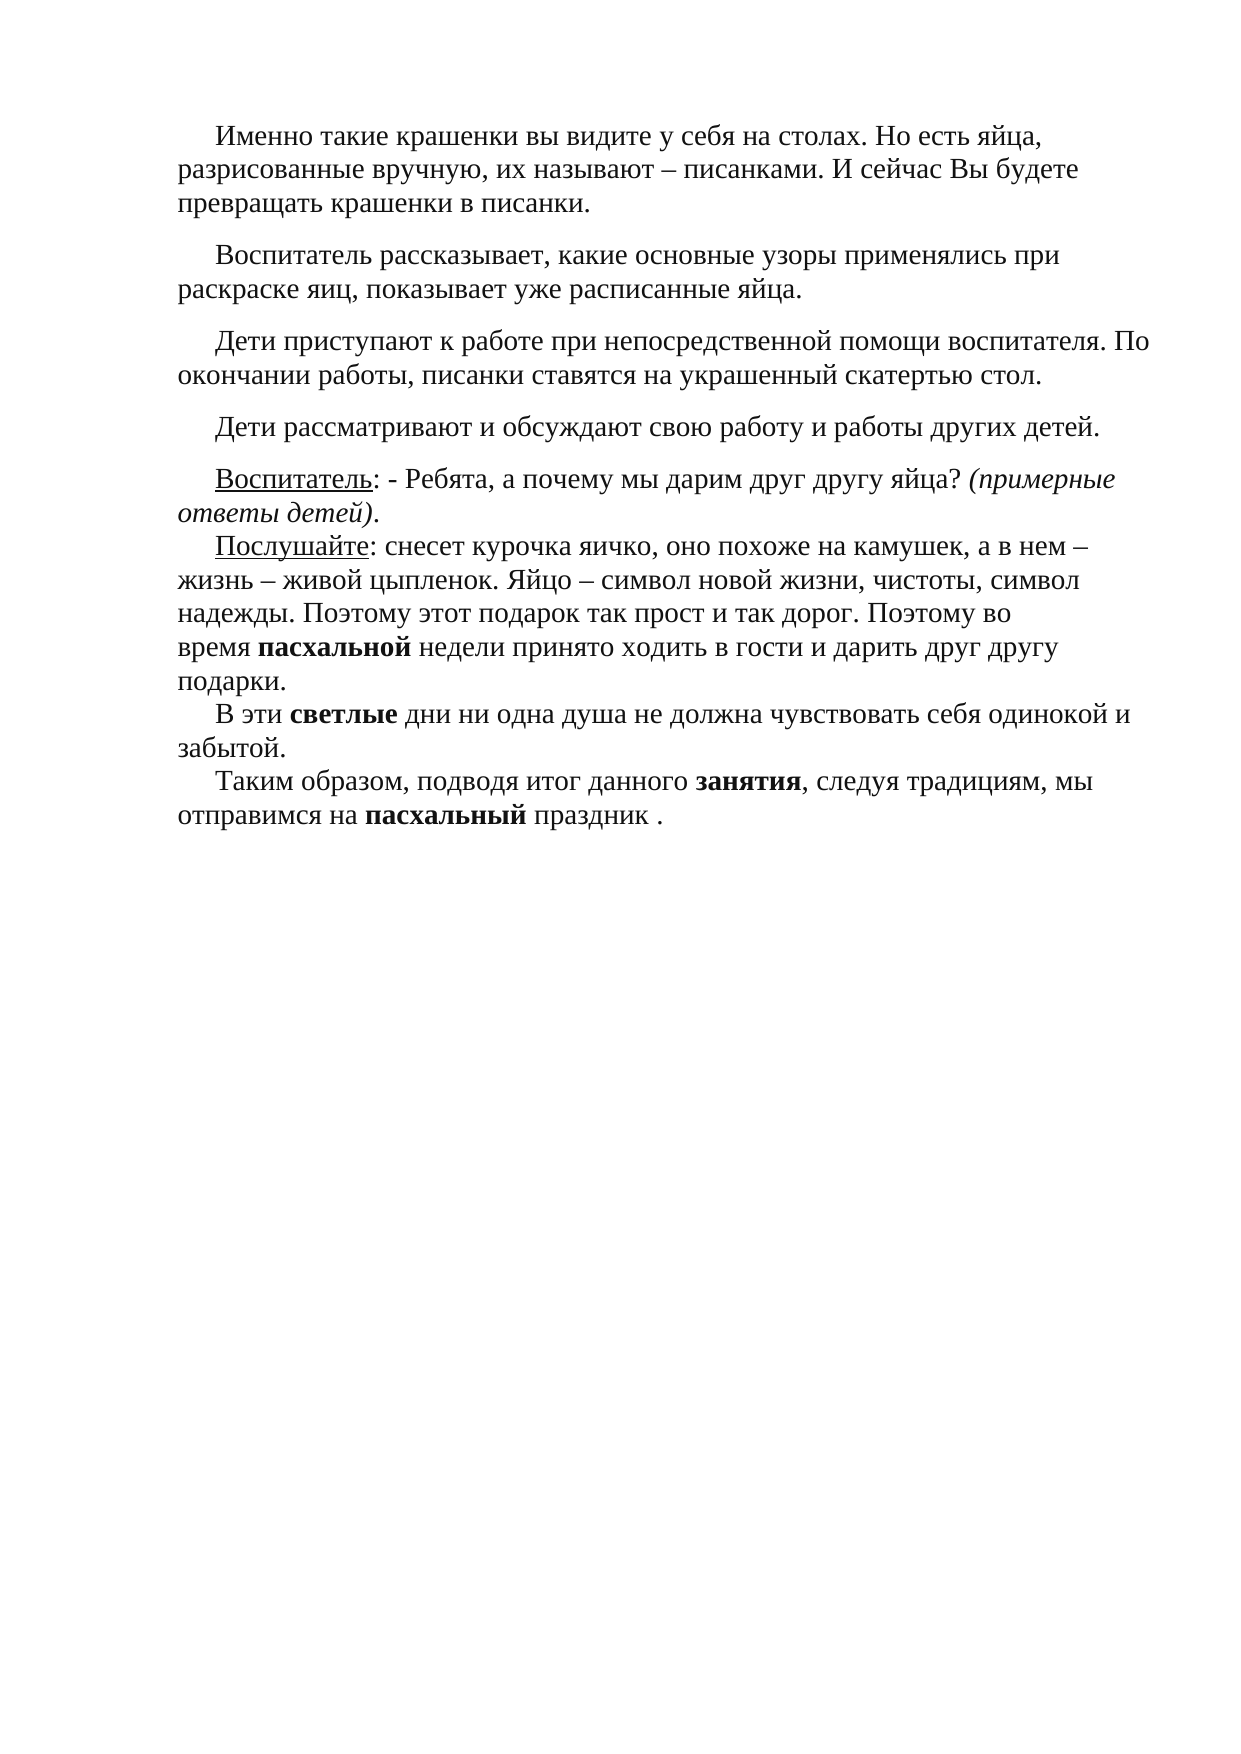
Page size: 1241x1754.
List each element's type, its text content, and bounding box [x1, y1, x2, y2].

text Послушайте: снесет курочка яичко, оно похоже на камушек, а в нем – жизнь – живой цыпленок. Яйцо – символ новой жизни, чистоты, символ надежды. Поэтому этот подарок так прост и так дорог. Поэтому во время пасхальной недели принято ходить в гости и дарить друг другу подарки. [177, 528, 1152, 696]
text Дети приступают к работе при непосредственной помощи воспитателя. По окончании работы, писанки ставятся на украшенный скатертью стол. [177, 323, 1152, 390]
text В эти светлые дни ни одна душа не должна чувствовать себя одинокой и забытой. [177, 696, 1152, 763]
text Таким образом, подводя итог данного занятия, следуя традициям, мы отправимся на пасхальный праздник . [177, 763, 1152, 830]
text Дети рассматривают и обсуждают свою работу и работы других детей. [177, 409, 1152, 443]
text Воспитатель рассказывает, какие основные узоры применялись при раскраске яиц, показывает уже расписанные яйца. [177, 237, 1152, 304]
text Именно такие крашенки вы видите у себя на столах. Но есть яйца, разрисованные вручную, их называют – писанками. И сейчас Вы будете превращать крашенки в писанки. [177, 118, 1152, 219]
text Воспитатель: - Ребята, а почему мы дарим друг другу яйца? (примерные ответы детей). [177, 461, 1152, 528]
